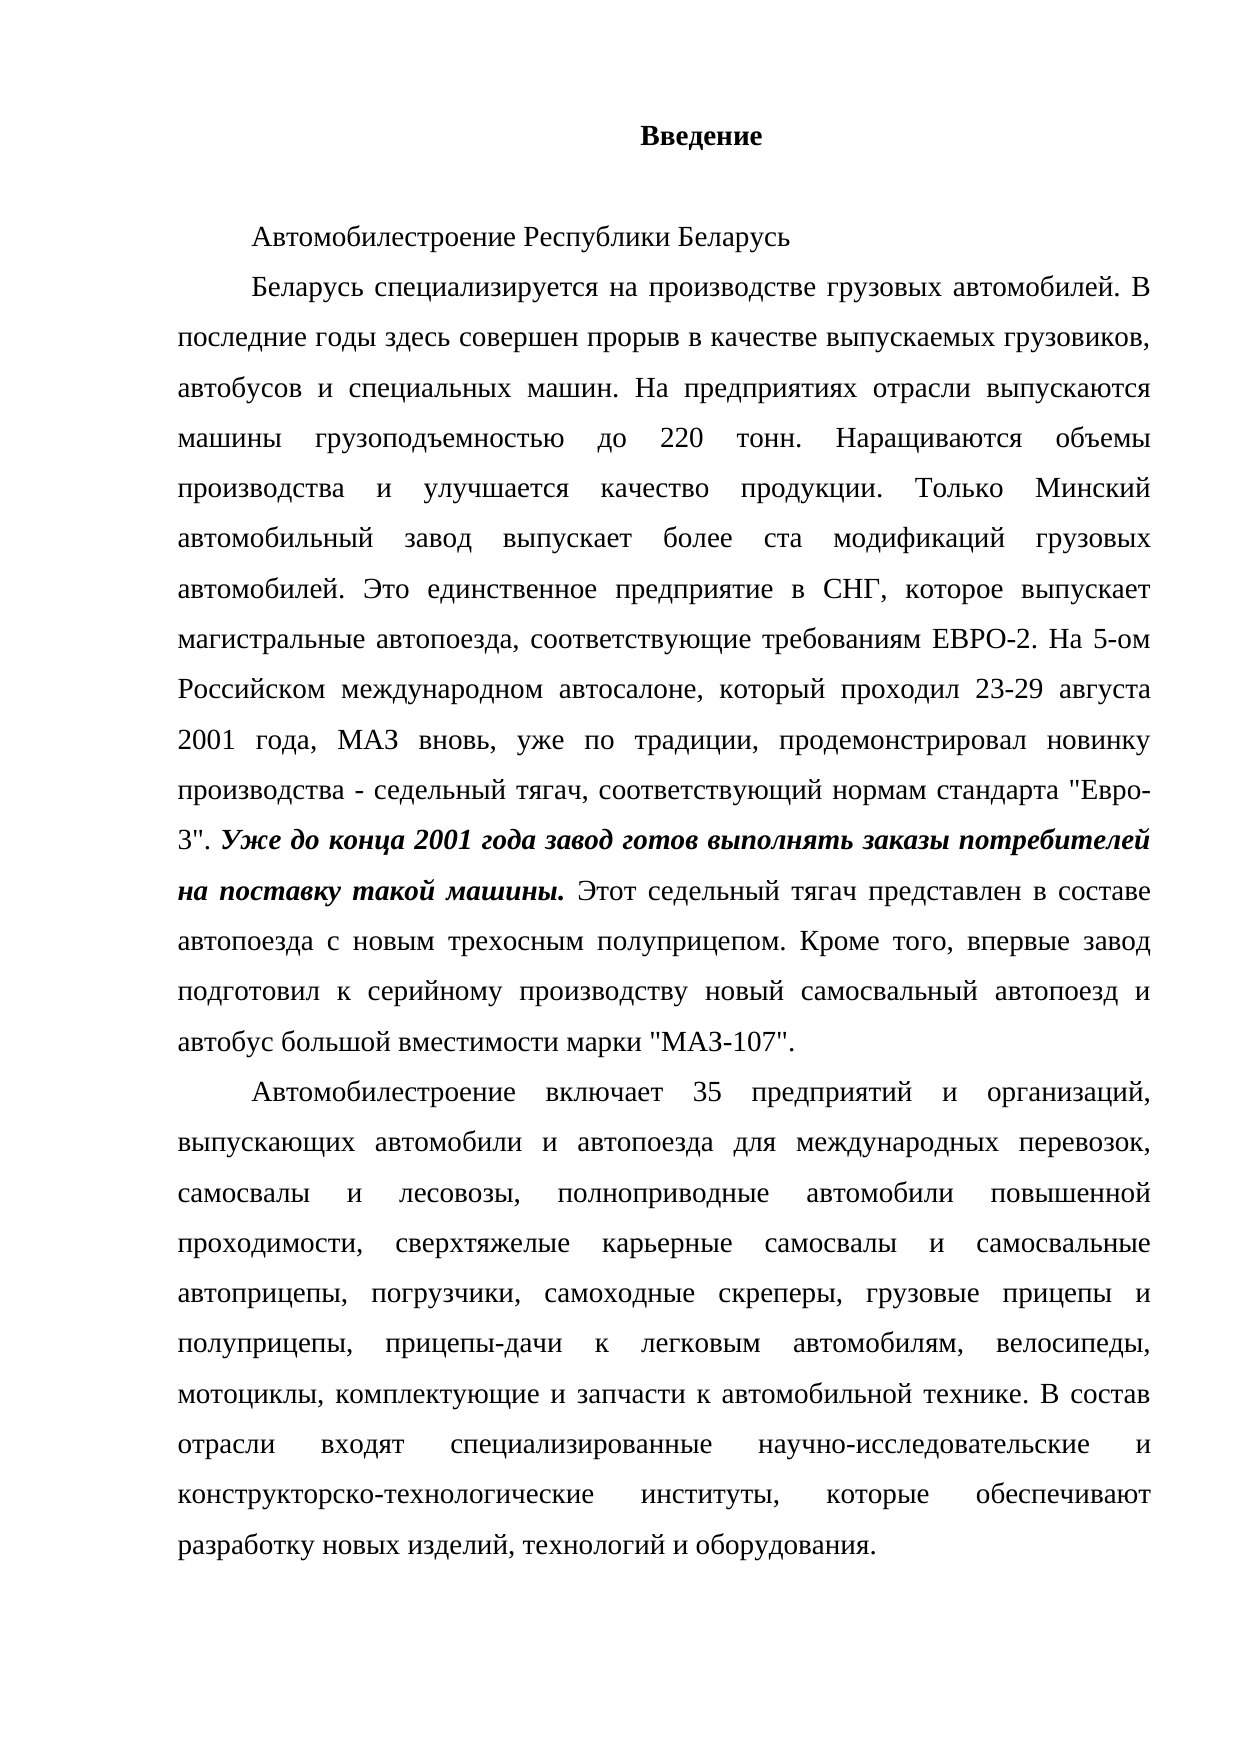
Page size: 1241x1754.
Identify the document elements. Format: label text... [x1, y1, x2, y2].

text Автомобилестроение Республики Беларусь [177, 219, 1152, 252]
list Введение [177, 118, 1152, 152]
text Беларусь специализируется на производстве грузовых автомобилей. В последние годы здесь совершен прорыв в качестве выпускаемых грузовиков, автобусов и специальных машин. На предприятиях отрасли выпускаются машины грузоподъемностью до 220 тонн. Наращиваются объемы производства и улучшается качество продукции. Только Минский автомобильный завод выпускает более ста модификаций грузовых автомобилей. Это единственное предприятие в СНГ, которое выпускает магистральные автопоезда, соответствующие требованиям ЕВРО-2. На 5-ом Российском международном автосалоне, который проходил 23-29 августа 2001 года, МАЗ вновь, уже по традиции, продемонстрировал новинку производства - седельный тягач, соответствующий нормам стандарта "Евро-3". Уже до конца 2001 года завод готов выполнять заказы потребителей на поставку такой машины. Этот седельный тягач представлен в составе автопоезда с новым трехосным полуприцепом. Кроме того, впервые завод подготовил к серийному производству новый самосвальный автопоезд и автобус большой вместимости марки "МАЗ-107". [177, 269, 1152, 1057]
text Автомобилестроение включает 35 предприятий и организаций, выпускающих автомобили и автопоезда для международных перевозок, самосвалы и лесовозы, полноприводные автомобили повышенной проходимости, сверхтяжелые карьерные самосвалы и самосвальные автоприцепы, погрузчики, самоходные скреперы, грузовые прицепы и полуприцепы, прицепы-дачи к легковым автомобилям, велосипеды, мотоциклы, комплектующие и запчасти к автомобильной технике. В состав отрасли входят специализированные научно-исследовательские и конструкторско-технологические институты, которые обеспечивают разработку новых изделий, технологий и оборудования. [177, 1074, 1152, 1560]
